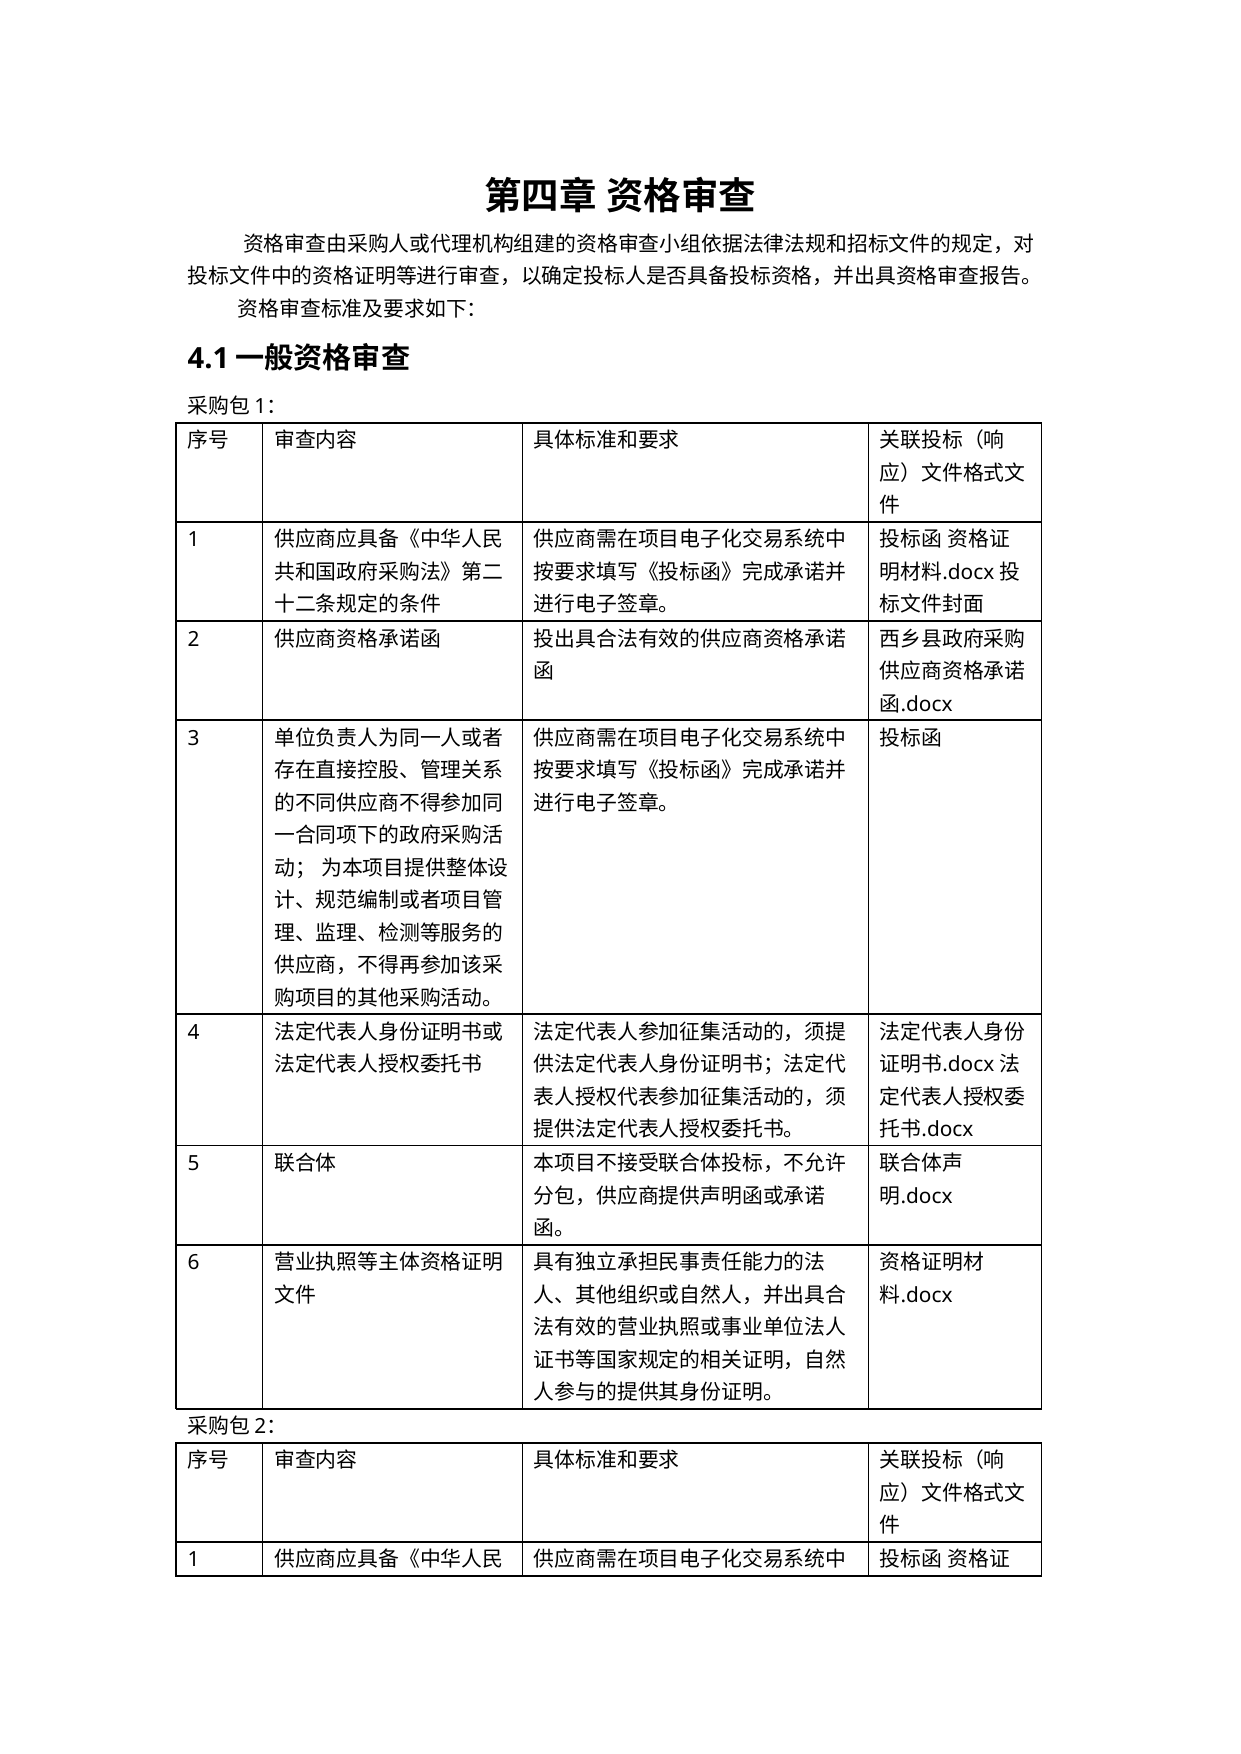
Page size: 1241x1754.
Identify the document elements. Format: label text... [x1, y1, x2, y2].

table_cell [263, 1543, 522, 1575]
table_header 具体标准和要求 [523, 1444, 868, 1541]
table_cell 3 [177, 721, 262, 1013]
table_header 审查内容 [263, 1444, 522, 1541]
text 4.1一般资格审查 [187, 324, 1053, 389]
table_cell 2 [177, 622, 262, 719]
table_cell 单位负责人为同一人或者存在直接控股、管理关系的不同供应商不得参加同一合同项下的政府采购活动； 为本项目提供整体设计、规范编制或者项目管理、监理、检测等服务的供应商，不得再参加该采购项目的其他采购活动。 [263, 721, 522, 1013]
table_cell 西乡县政府采购供应商资格承诺函.docx [869, 622, 1041, 719]
table_cell 1 [177, 1543, 262, 1575]
table_cell 投出具合法有效的供应商资格承诺函 [523, 622, 868, 719]
table_cell 供应商资格承诺函 [263, 622, 522, 719]
text 采购包2： [187, 1409, 1053, 1442]
table_cell 供应商需在项目电子化交易系统中按要求填写《投标函》完成承诺并进行电子签章。 [523, 721, 868, 1013]
text 采购包1： [187, 389, 1053, 422]
table_header 序号 [177, 424, 262, 521]
table_header 审查内容 [263, 424, 522, 521]
table_cell 供应商需在项目电子化交易系统中按要求填写《投标函》完成承诺并进行电子签章。 [523, 523, 868, 620]
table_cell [523, 1543, 868, 1575]
table_cell 供应商应具备《中华人民共和国政府采购法》第二十二条规定的条件 [263, 523, 522, 620]
table_cell 投标函 [869, 721, 1041, 1013]
table_cell 本项目不接受联合体投标，不允许分包，供应商提供声明函或承诺函。 [523, 1146, 868, 1244]
table_cell 6 [177, 1246, 262, 1408]
table_cell 联合体声明.docx [869, 1146, 1041, 1244]
text 资格审查由采购人或代理机构组建的资格审查小组依据法律法规和招标文件的规定，对投标文件中的资格证明等进行审查，以确定投标人是否具备投标资格，并出具资格审查报告。 [187, 227, 1053, 292]
text 第四章 资格审查 [187, 162, 1053, 227]
table_cell 法定代表人身份证明书或法定代表人授权委托书 [263, 1015, 522, 1145]
text 资格审查标准及要求如下： [187, 292, 1053, 324]
table_cell 法定代表人参加征集活动的，须提供法定代表人身份证明书；法定代表人授权代表参加征集活动的，须提供法定代表人授权委托书。 [523, 1015, 868, 1145]
table_cell 具有独立承担民事责任能力的法人、其他组织或自然人，并出具合法有效的营业执照或事业单位法人证书等国家规定的相关证明，自然人参与的提供其身份证明。 [523, 1246, 868, 1408]
table_cell 5 [177, 1146, 262, 1244]
table_header 序号 [177, 1444, 262, 1541]
table_cell 4 [177, 1015, 262, 1145]
table_header 具体标准和要求 [523, 424, 868, 521]
table_cell 投标函 资格证明材料.docx 投标文件封面 [869, 523, 1041, 620]
table_header 关联投标（响应）文件格式文件 [869, 1444, 1041, 1541]
table_cell 法定代表人身份证明书.docx 法定代表人授权委托书.docx [869, 1015, 1041, 1145]
table_cell 联合体 [263, 1146, 522, 1244]
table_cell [869, 1543, 1041, 1575]
table_cell 营业执照等主体资格证明文件 [263, 1246, 522, 1408]
table_cell 1 [177, 523, 262, 620]
table_cell 资格证明材料.docx [869, 1246, 1041, 1408]
table_header 关联投标（响应）文件格式文件 [869, 424, 1041, 521]
